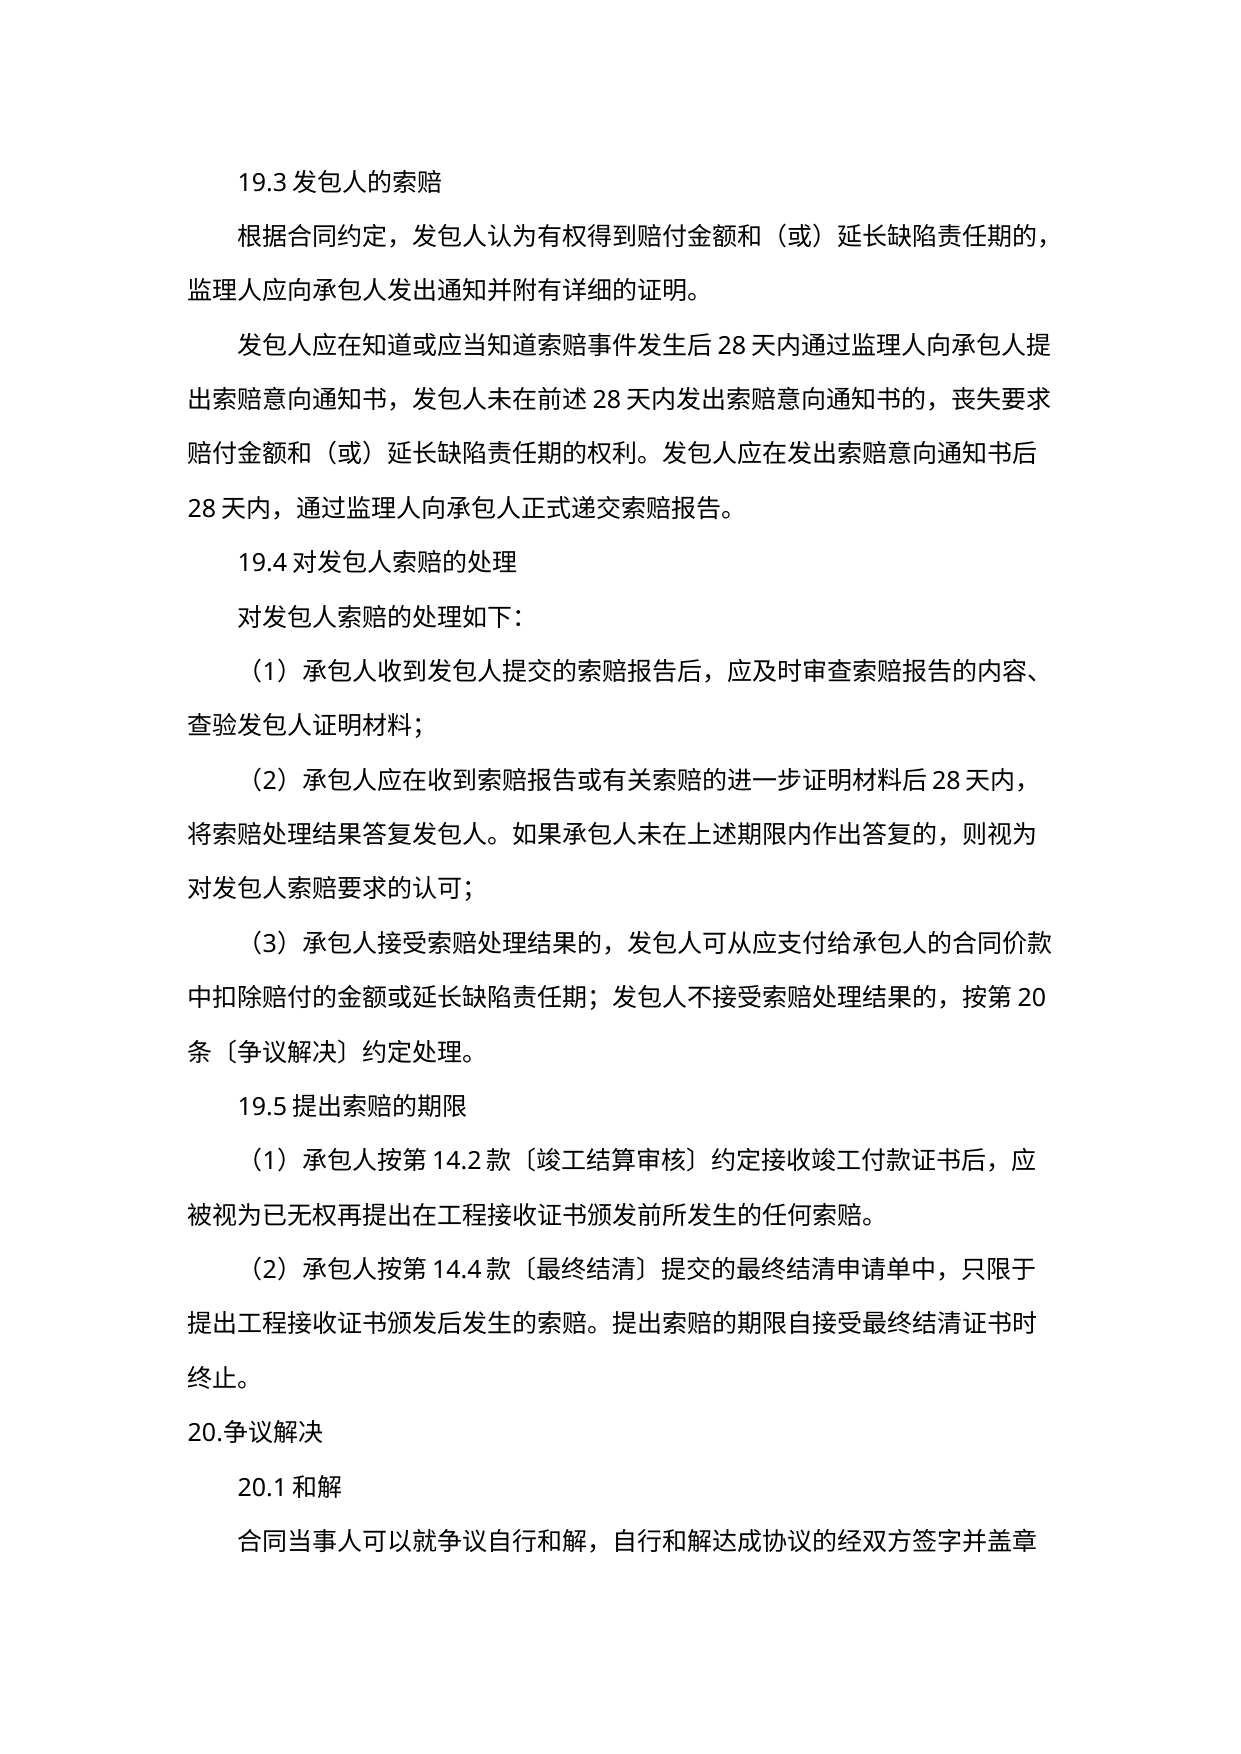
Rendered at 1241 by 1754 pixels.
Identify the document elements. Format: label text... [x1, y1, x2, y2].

text 19.5提出索赔的期限 [187, 1086, 1053, 1123]
text （3）承包人接受索赔处理结果的，发包人可从应支付给承包人的合同价款中扣除赔付的金额或延长缺陷责任期；发包人不接受索赔处理结果的，按第20条〔争议解决〕约定处理。 [187, 923, 1053, 1068]
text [187, 1521, 1053, 1558]
text 对发包人索赔的处理如下： [187, 597, 1053, 633]
text 20.争议解决 [187, 1413, 1053, 1449]
text 20.1和解 [187, 1467, 1053, 1503]
text 19.3发包人的索赔 [187, 162, 1053, 198]
text （2）承包人按第14.4款〔最终结清〕提交的最终结清申请单中，只限于提出工程接收证书颁发后发生的索赔。提出索赔的期限自接受最终结清证书时终止。 [187, 1249, 1053, 1394]
text （1）承包人按第14.2款〔竣工结算审核〕约定接收竣工付款证书后，应被视为已无权再提出在工程接收证书颁发前所发生的任何索赔。 [187, 1141, 1053, 1231]
text 19.4对发包人索赔的处理 [187, 543, 1053, 579]
text 根据合同约定，发包人认为有权得到赔付金额和（或）延长缺陷责任期的，监理人应向承包人发出通知并附有详细的证明。 [187, 216, 1053, 307]
text （1）承包人收到发包人提交的索赔报告后，应及时审查索赔报告的内容、查验发包人证明材料； [187, 651, 1053, 742]
text （2）承包人应在收到索赔报告或有关索赔的进一步证明材料后28天内，将索赔处理结果答复发包人。如果承包人未在上述期限内作出答复的，则视为对发包人索赔要求的认可； [187, 760, 1053, 905]
text 发包人应在知道或应当知道索赔事件发生后28天内通过监理人向承包人提出索赔意向通知书，发包人未在前述28天内发出索赔意向通知书的，丧失要求赔付金额和（或）延长缺陷责任期的权利。发包人应在发出索赔意向通知书后28天内，通过监理人向承包人正式递交索赔报告。 [187, 325, 1053, 524]
